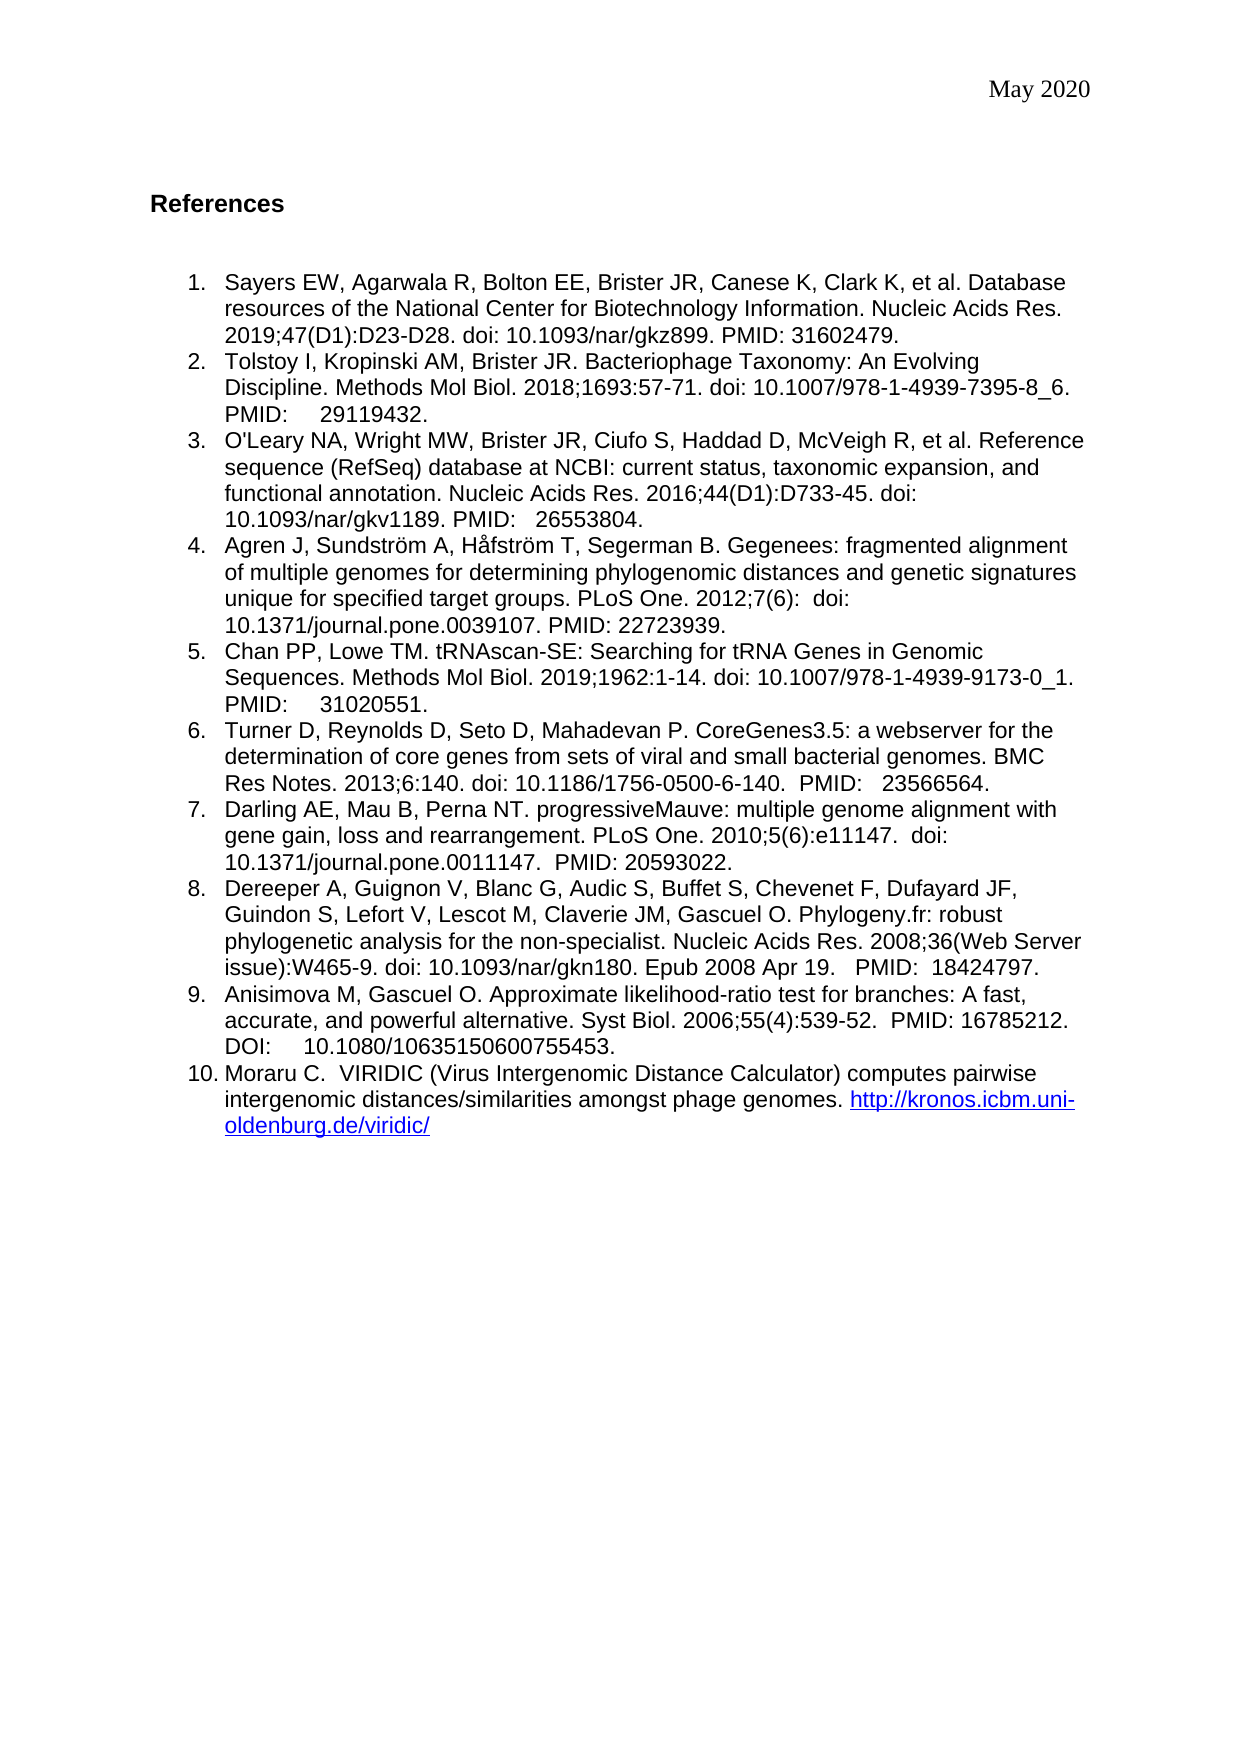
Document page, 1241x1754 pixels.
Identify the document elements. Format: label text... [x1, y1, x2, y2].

list Tolstoy I, Kropinski AM, Brister JR. Bacteriophage Taxonomy: An Evolving Discipline. Methods Mol Biol. 2018;1693:57-71. doi: 10.1007/978-1-4939-7395-8_6. PMID: 29119432. [187, 348, 1090, 427]
list Anisimova M, Gascuel O. Approximate likelihood-ratio test for branches: A fast, accurate, and powerful alternative. Syst Biol. 2006;55(4):539-52. PMID: 16785212. DOI: 10.1080/10635150600755453. [187, 981, 1090, 1059]
list O'Leary NA, Wright MW, Brister JR, Ciufo S, Haddad D, McVeigh R, et al. Reference sequence (RefSeq) database at NCBI: current status, taxonomic expansion, and functional annotation. Nucleic Acids Res. 2016;44(D1):D733-45. doi: 10.1093/nar/gkv1189. PMID: 26553804. [187, 427, 1090, 532]
list Dereeper A, Guignon V, Blanc G, Audic S, Buffet S, Chevenet F, Dufayard JF, Guindon S, Lefort V, Lescot M, Claverie JM, Gascuel O. Phylogeny.fr: robust phylogenetic analysis for the non-specialist. Nucleic Acids Res. 2008;36(Web Server issue):W465-9. doi: 10.1093/nar/gkn180. Epub 2008 Apr 19. PMID: 18424797. [187, 875, 1090, 981]
list Chan PP, Lowe TM. tRNAscan-SE: Searching for tRNA Genes in Genomic Sequences. Methods Mol Biol. 2019;1962:1-14. doi: 10.1007/978-1-4939-9173-0_1. PMID: 31020551. [187, 638, 1090, 717]
list Turner D, Reynolds D, Seto D, Mahadevan P. CoreGenes3.5: a webserver for the determination of core genes from sets of viral and small bacterial genomes. BMC Res Notes. 2013;6:140. doi: 10.1186/1756-0500-6-140. PMID: 23566564. [187, 717, 1090, 796]
list Darling AE, Mau B, Perna NT. progressiveMauve: multiple genome alignment with gene gain, loss and rearrangement. PLoS One. 2010;5(6):e11147. doi: 10.1371/journal.pone.0011147. PMID: 20593022. [187, 796, 1090, 875]
list Sayers EW, Agarwala R, Bolton EE, Brister JR, Canese K, Clark K, et al. Database resources of the National Center for Biotechnology Information. Nucleic Acids Res. 2019;47(D1):D23-D28. doi: 10.1093/nar/gkz899. PMID: 31602479. [187, 269, 1090, 348]
list Agren J, Sundström A, Håfström T, Segerman B. Gegenees: fragmented alignment of multiple genomes for determining phylogenomic distances and genetic signatures unique for specified target groups. PLoS One. 2012;7(6): doi: 10.1371/journal.pone.0039107. PMID: 22723939. [187, 532, 1090, 638]
text References [150, 189, 1090, 218]
list Moraru C. VIRIDIC (Virus Intergenomic Distance Calculator) computes pairwise intergenomic distances/similarities amongst phage genomes. http://kronos.icbm.uni-oldenburg.de/viridic/ [187, 1059, 1090, 1139]
